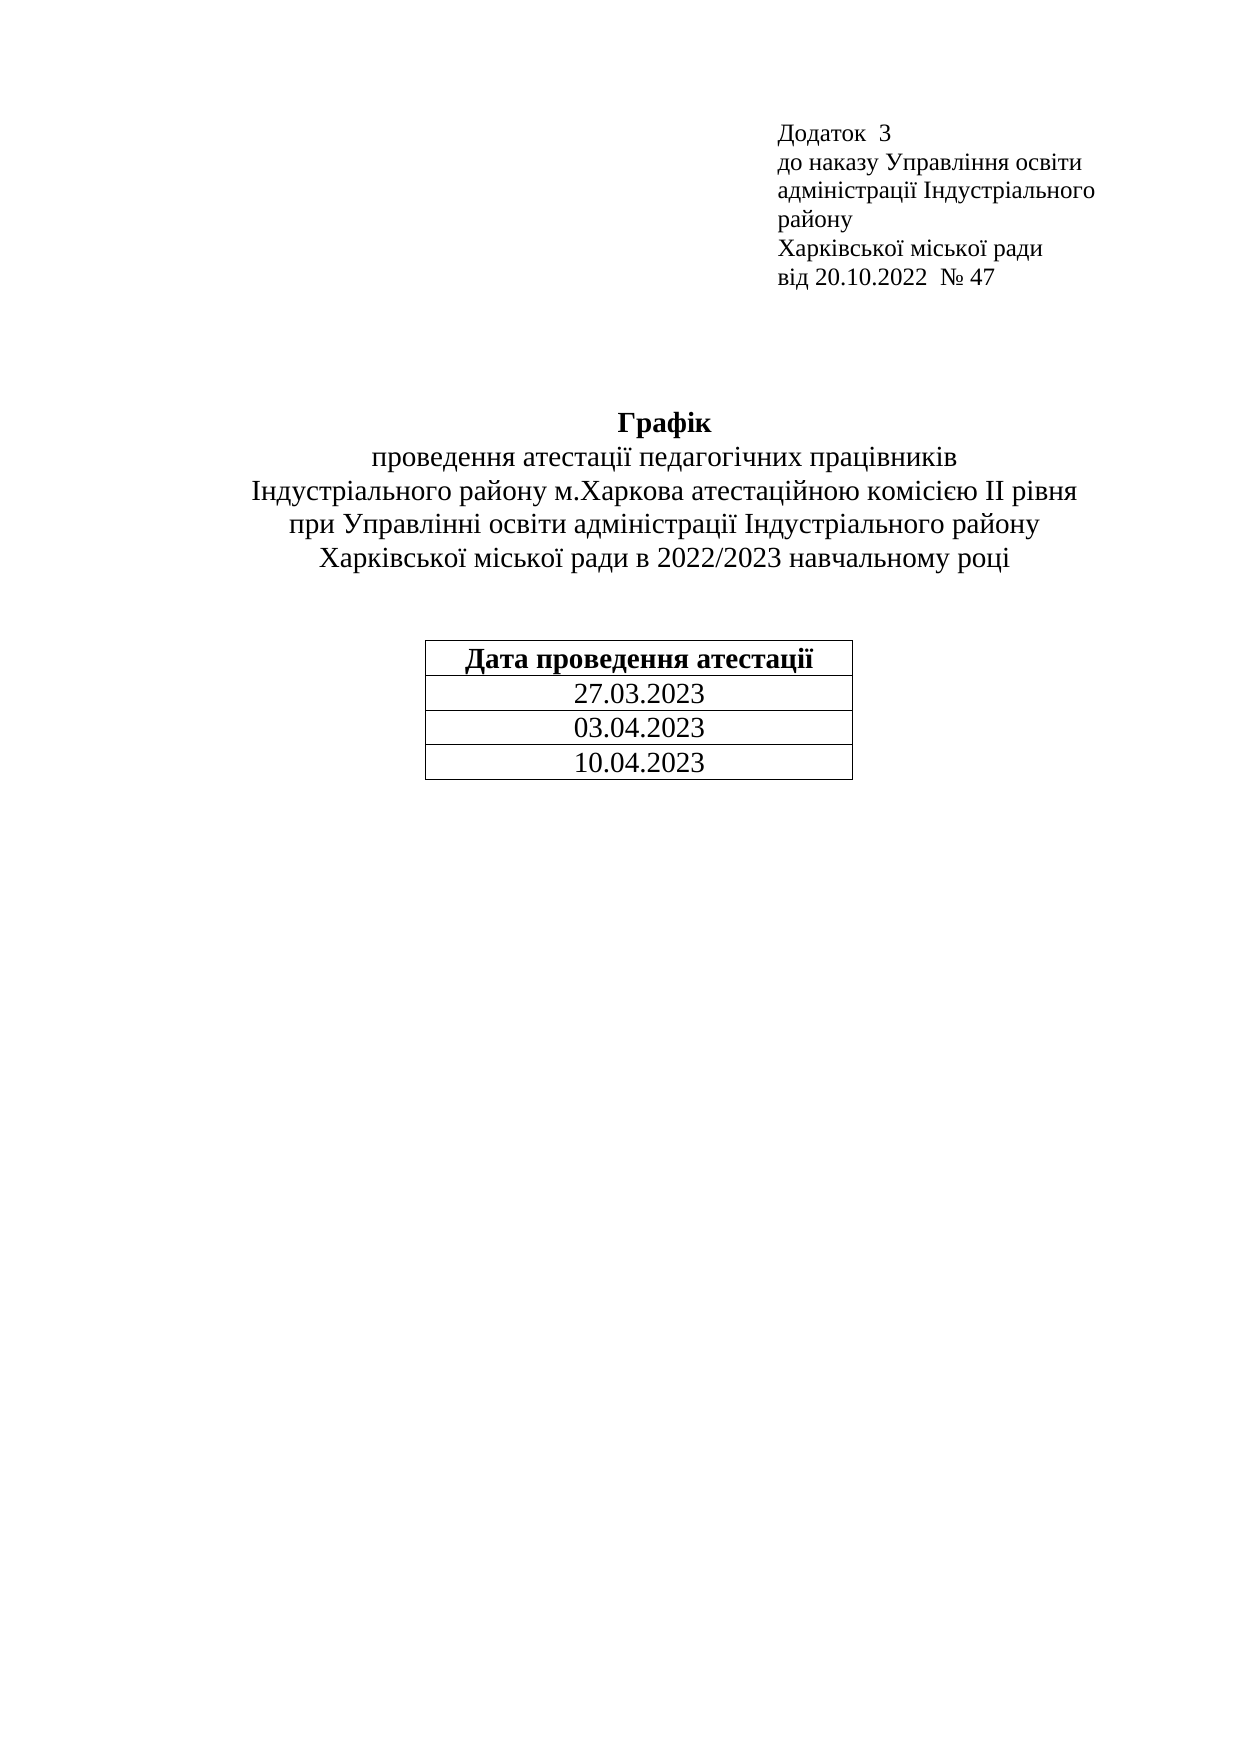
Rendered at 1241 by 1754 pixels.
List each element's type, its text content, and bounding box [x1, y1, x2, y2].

text Харківської міської ради [777, 233, 1152, 262]
table_cell 10.04.2023 [426, 745, 852, 779]
text адміністрації Індустріального району [777, 176, 1152, 233]
table_cell 03.04.2023 [426, 711, 852, 744]
text Індустріального району м.Харкова атестаційною комісією ІІ рівня [177, 473, 1152, 506]
text від 20.10.2022 № 47 [777, 262, 1152, 291]
text Графік [177, 406, 1152, 439]
text до наказу Управління освіти [777, 147, 1152, 176]
table_cell 27.03.2023 [426, 676, 852, 709]
text проведення атестації педагогічних працівників [177, 439, 1152, 473]
table_header Дата проведення атестації [426, 641, 852, 675]
text Додаток 3 [777, 118, 1152, 147]
text Харківської міської ради в 2022/2023 навчальному році [177, 540, 1152, 573]
text при Управлінні освіти адміністрації Індустріального району [177, 506, 1152, 540]
